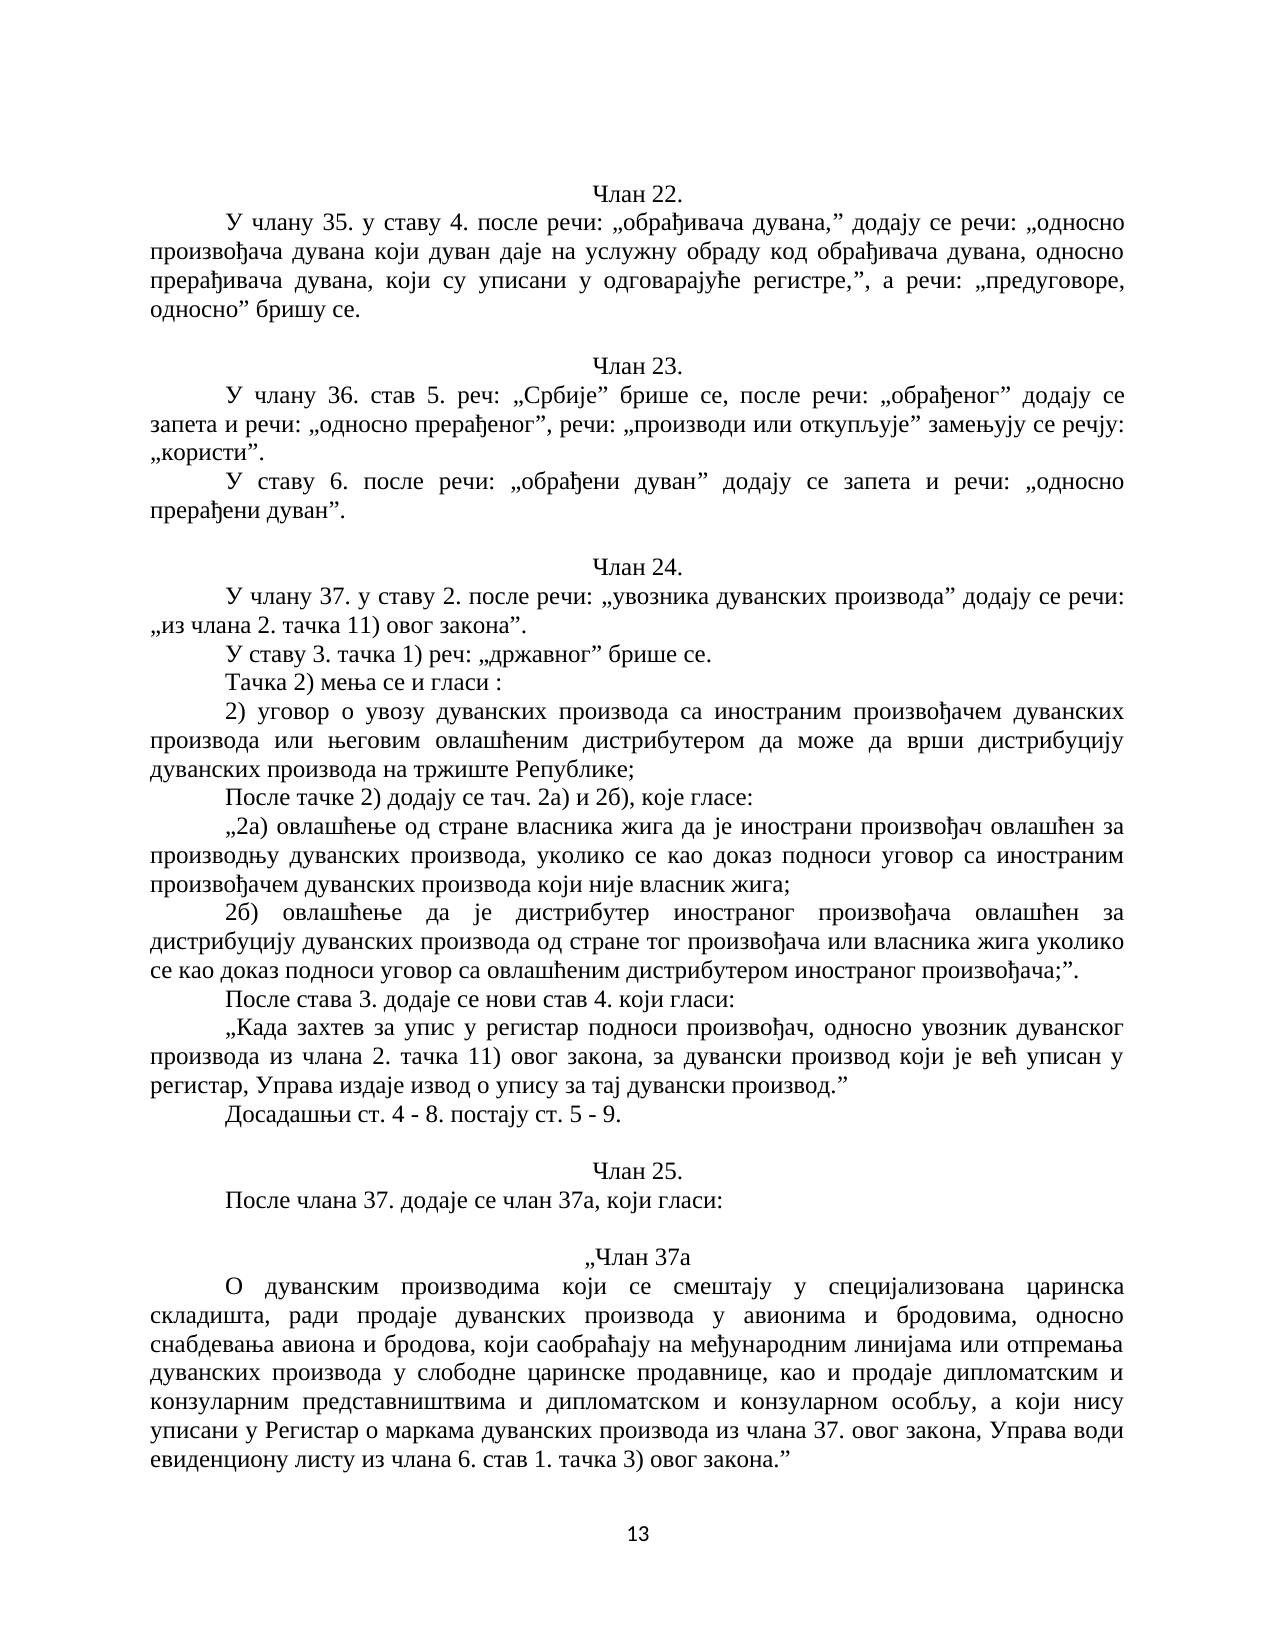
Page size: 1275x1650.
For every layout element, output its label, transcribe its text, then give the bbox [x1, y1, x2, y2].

text У члану 35. у ставу 4. после речи: „обрађивача дувана,” додају се речи: „односно произвођача дувана који дуван даје на услужну обраду код обрађивача дувана, односно прерађивача дувана, који су уписани у одговарајуће регистре,”, а речи: „предуговоре, односно” бришу се. [150, 207, 1125, 322]
text 2) уговор о увозу дуванских производа са иностраним произвођачем дуванских производа или његовим овлашћеним дистрибутером да може да врши дистрибуцију дуванских производа на тржиште Републике; [150, 696, 1125, 782]
text „2а) овлашћење од стране власника жига да је инострани произвођач овлашћен за производњу дуванских производа, уколико се као доказ подноси уговор са иностраним произвођачем дуванских производа који није власник жига; [150, 811, 1125, 897]
text У члану 36. став 5. реч: „Србије” брише се, после речи: „обрађеног” додају се запета и речи: „односно прерађеног”, речи: „производи или откупљује” замењују се речју: „користи”. [150, 380, 1125, 466]
text После става 3. додаје се нови став 4. који гласи: [150, 984, 1125, 1012]
text Члан 22. [150, 179, 1125, 207]
text Члан 23. [150, 351, 1125, 380]
text Тачка 2) мења се и гласи : [150, 667, 1125, 696]
text После тачке 2) додају се тач. 2а) и 2б), које гласе: [150, 782, 1125, 811]
text 2б) овлашћење да је дистрибутер иностраног произвођача овлашћен за дистрибуцију дуванских производа од стране тог произвођача или власника жига уколико се као доказ подноси уговор са овлашћеним дистрибутером иностраног произвођача;”. [150, 897, 1125, 984]
text У члану 37. у ставу 2. после речи: „увозника дуванских производа” додају се речи: „из члана 2. тачка 11) овог закона”. [150, 581, 1125, 639]
text У ставу 3. тачка 1) реч: „државног” брише се. [150, 639, 1125, 667]
text Члан 25. [150, 1156, 1125, 1185]
text Члан 24. [150, 552, 1125, 581]
text „Члан 37а [150, 1242, 1125, 1271]
text У ставу 6. после речи: „обрађени дуван” додају се запета и речи: „односно прерађени дуван”. [150, 466, 1125, 524]
text Досадашњи ст. 4 - 8. постају ст. 5 - 9. [150, 1099, 1125, 1127]
text После члана 37. додаје се члан 37а, који гласи: [150, 1185, 1125, 1214]
text О дуванским производима који се смештају у специјализована царинска складишта, ради продаје дуванских производа у авионима и бродовима, односно снабдевања авиона и бродова, који саобраћају на међународним линијама или отпремања дуванских производа у слободне царинске продавнице, као и продаје дипломатским и конзуларним представништвима и дипломатском и конзуларном особљу, а који нису уписани у Регистар о маркама дуванских производа из члана 37. овог закона, Управа води евиденциону листу из члана 6. став 1. тачка 3) овог закона.” [150, 1271, 1125, 1472]
text „Када захтев за упис у регистар подноси произвођач, односно увозник дуванског производа из члана 2. тачка 11) овог закона, за дувански производ који је већ уписан у регистар, Управа издаје извод о упису за тај дувански производ.” [150, 1012, 1125, 1099]
